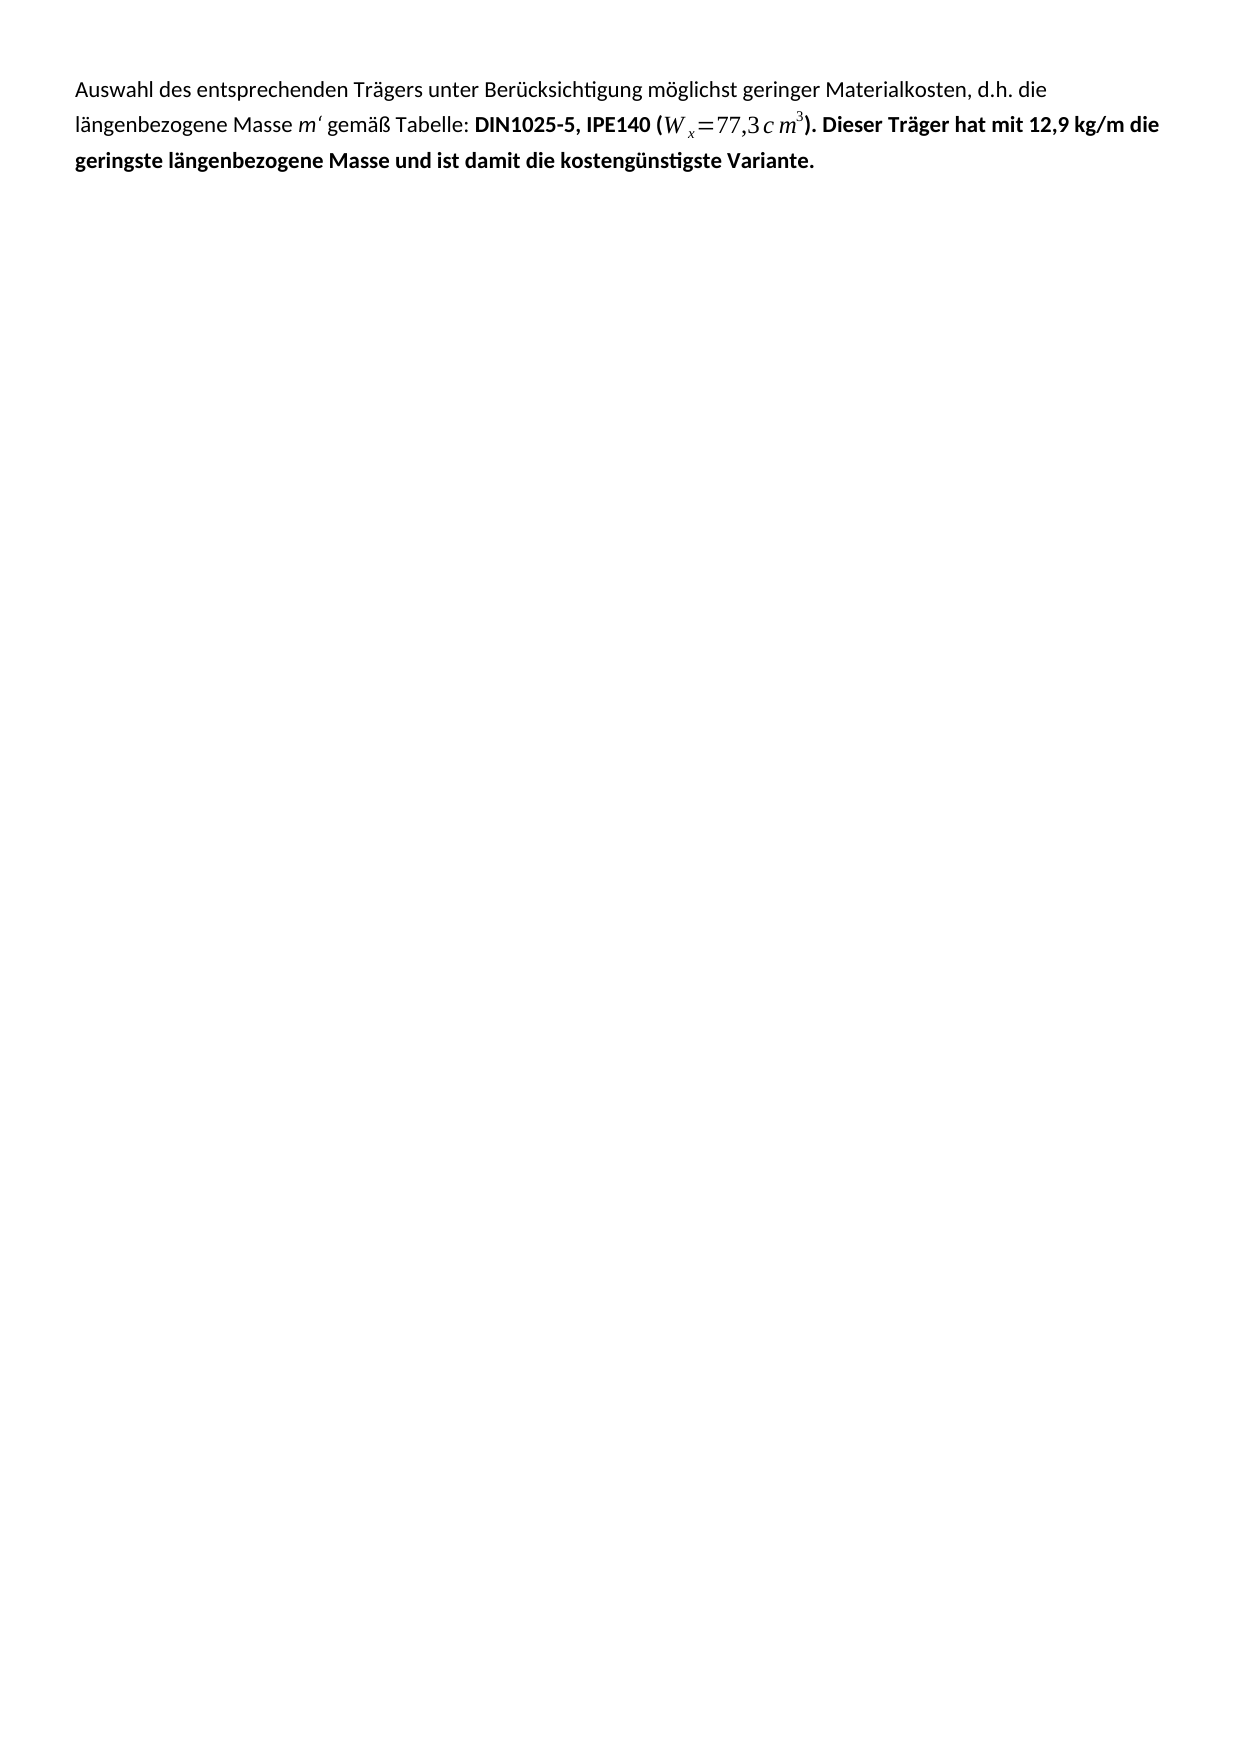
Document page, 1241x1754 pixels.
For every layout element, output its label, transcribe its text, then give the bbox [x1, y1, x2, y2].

text Auswahl des entsprechenden Trägers unter Berücksichtigung möglichst geringer Materialkosten, d.h. die längenbezogene Masse m‘ gemäß Tabelle: DIN1025-5, IPE140 (). Dieser Träger hat mit 12,9 kg/m die geringste längenbezogene Masse und ist damit die kostengünstigste Variante. [75, 75, 1165, 174]
